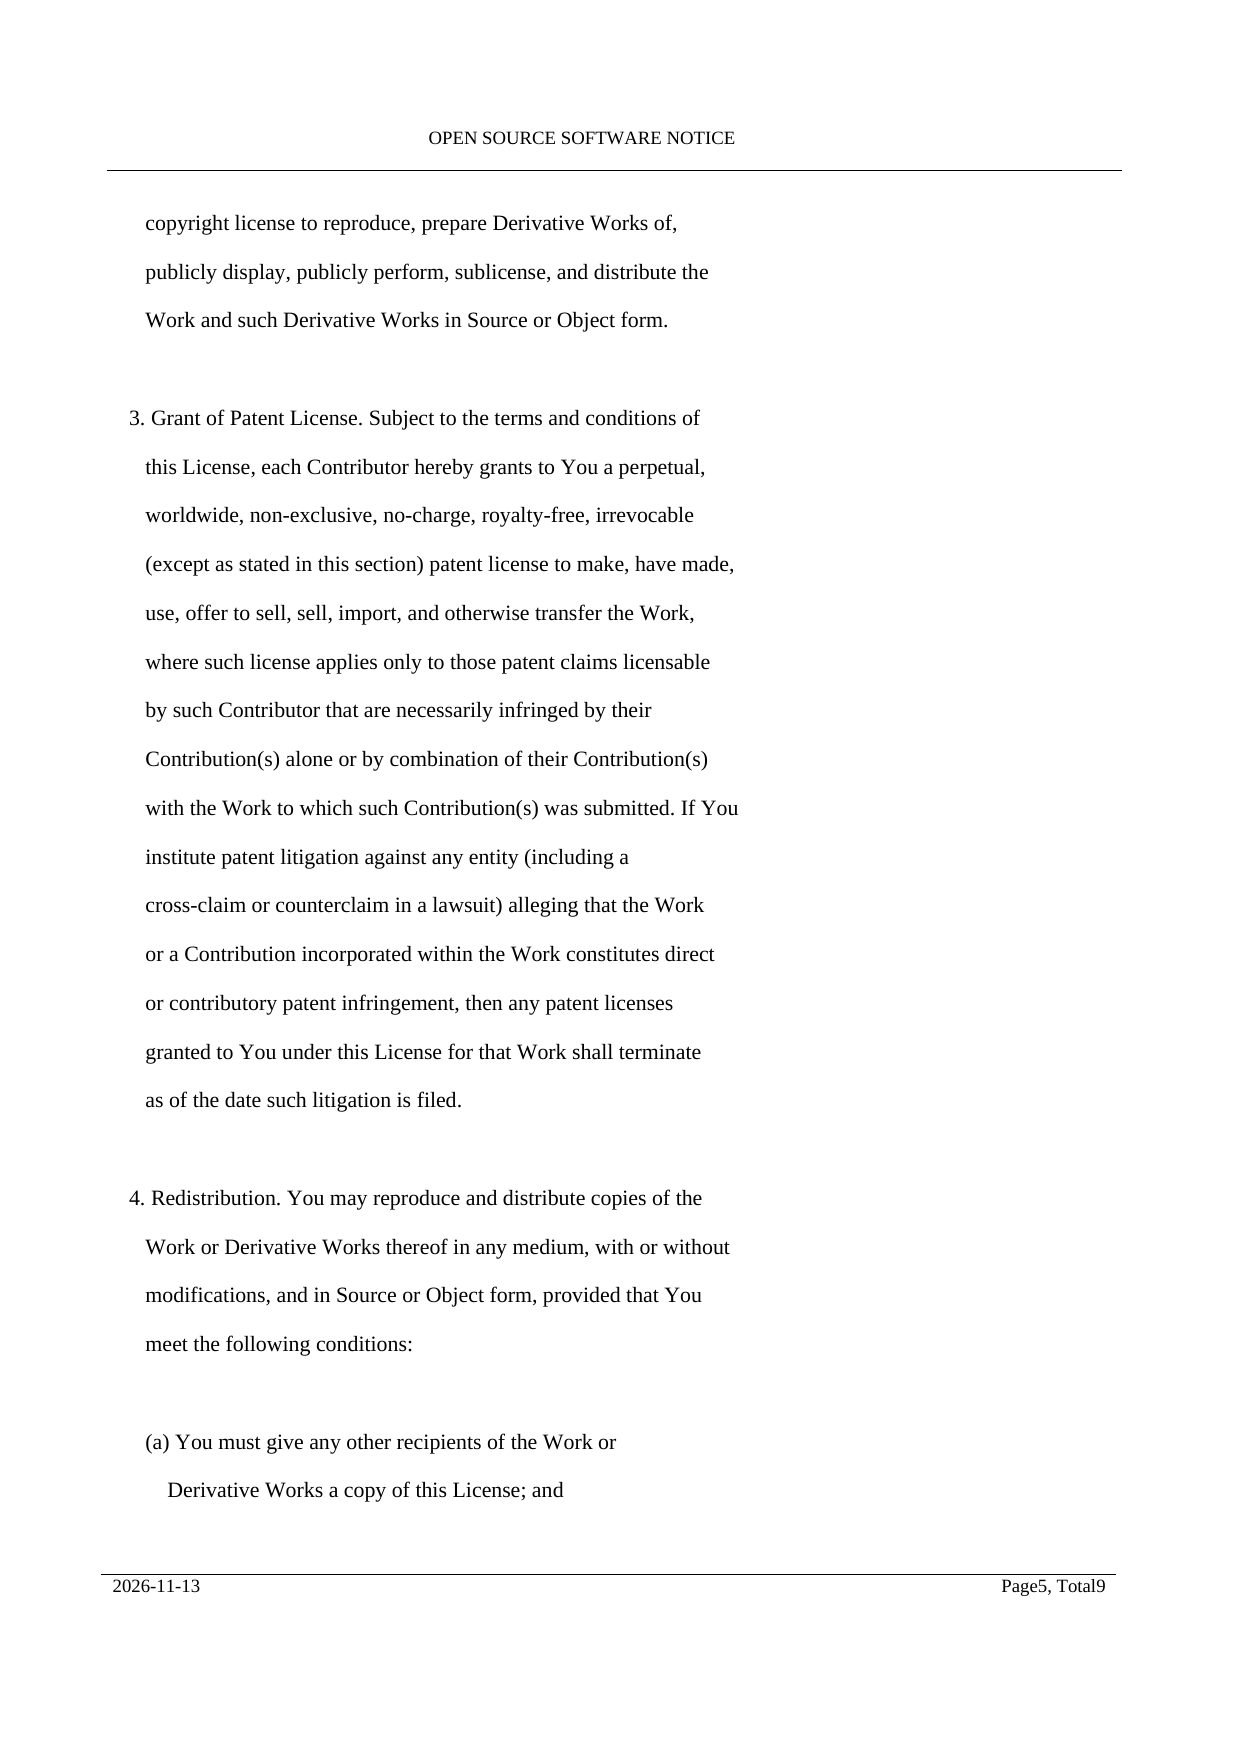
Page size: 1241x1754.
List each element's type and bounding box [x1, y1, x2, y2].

text [112, 206, 1128, 1506]
